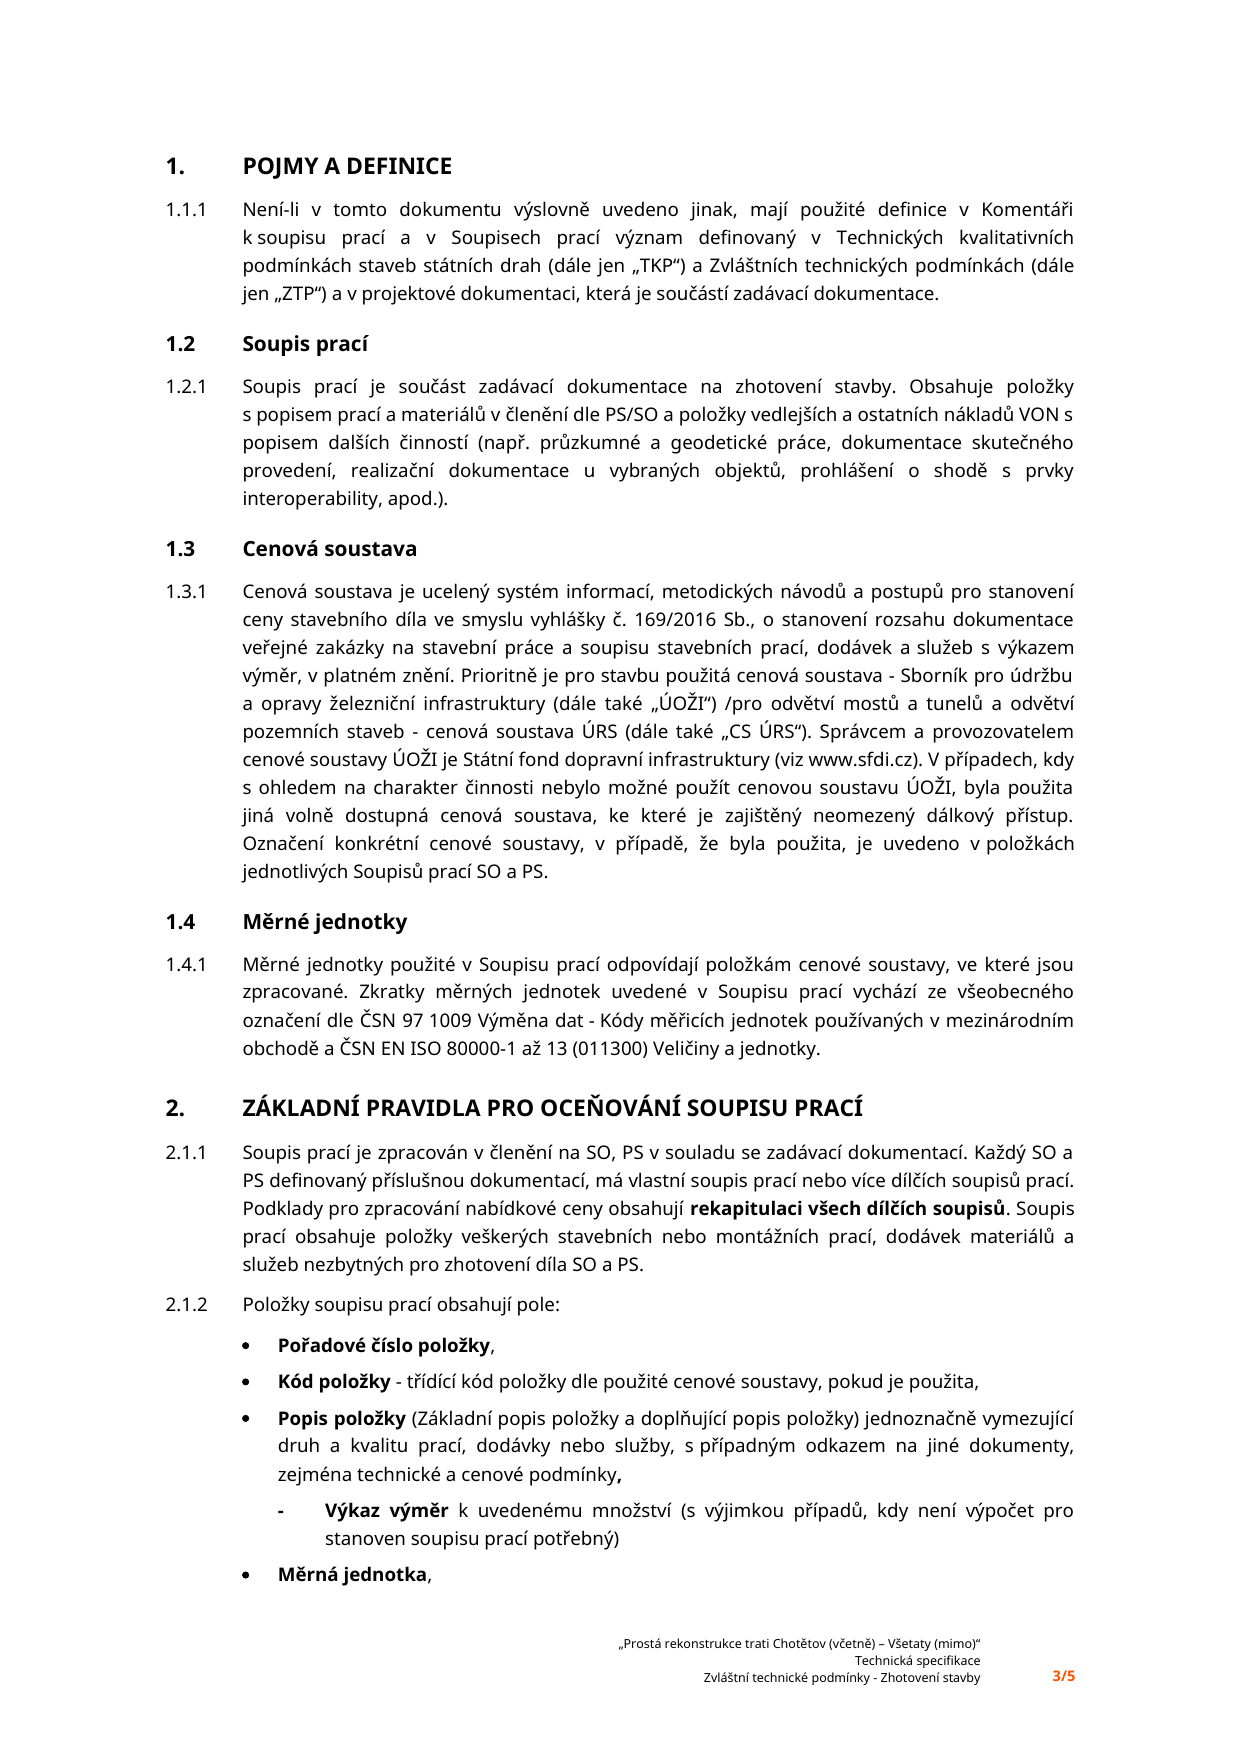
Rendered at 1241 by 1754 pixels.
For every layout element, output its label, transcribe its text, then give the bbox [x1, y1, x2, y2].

text Soupis prací [165, 329, 1075, 358]
text Soupis prací je zpracován v členění na SO, PS v souladu se zadávací dokumentací. Každý SO a PS definovaný příslušnou dokumentací, má vlastní soupis prací nebo více dílčích soupisů prací. Podklady pro zpracování nabídkové ceny obsahují rekapitulaci všech dílčích soupisů. Soupis prací obsahuje položky veškerých stavebních nebo montážních prací, dodávek materiálů a služeb nezbytných pro zhotovení díla SO a PS. [165, 1139, 1075, 1277]
text ZÁKLADNÍ PRAVIDLA PRO OCEŇOVÁNÍ SOUPISU PRACÍ [165, 1092, 1075, 1123]
text Výkaz výměr k uvedenému množství (s výjimkou případů, kdy není výpočet pro stanoven soupisu prací potřebný) [278, 1497, 1075, 1551]
text Soupis prací je součást zadávací dokumentace na zhotovení stavby. Obsahuje položky s popisem prací a materiálů v členění dle PS/SO a položky vedlejších a ostatních nákladů VON s popisem dalších činností (např. průzkumné a geodetické práce, dokumentace skutečného provedení, realizační dokumentace u vybraných objektů, prohlášení o shodě s prvky interoperability, apod.). [165, 373, 1075, 511]
text Měrné jednotky [165, 907, 1075, 936]
text Kód položky - třídící kód položky dle použité cenové soustavy, pokud je použita, [242, 1368, 1075, 1394]
text POJMY A DEFINICE [165, 150, 1075, 181]
text Popis položky (Základní popis položky a doplňující popis položky) jednoznačně vymezující druh a kvalitu prací, dodávky nebo služby, s případným odkazem na jiné dokumenty, zejména technické a cenové podmínky, [242, 1405, 1075, 1486]
text Není-li v tomto dokumentu výslovně uvedeno jinak, mají použité definice v Komentáři k soupisu prací a v Soupisech prací význam definovaný v Technických kvalitativních podmínkách staveb státních drah (dále jen „TKP“) a Zvláštních technických podmínkách (dále jen „ZTP“) a v projektové dokumentaci, která je součástí zadávací dokumentace. [165, 197, 1075, 306]
text Cenová soustava je ucelený systém informací, metodických návodů a postupů pro stanovení ceny stavebního díla ve smyslu vyhlášky č. 169/2016 Sb., o stanovení rozsahu dokumentace veřejné zakázky na stavební práce a soupisu stavebních prací, dodávek a služeb s výkazem výměr, v platném znění. Prioritně je pro stavbu použitá cenová soustava - Sborník pro údržbu a opravy železniční infrastruktury (dále také „ÚOŽI“) /pro odvětví mostů a tunelů a odvětví pozemních staveb - cenová soustava ÚRS (dále také „CS ÚRS“). Správcem a provozovatelem cenové soustavy ÚOŽI je Státní fond dopravní infrastruktury (viz www.sfdi.cz). V případech, kdy s ohledem na charakter činnosti nebylo možné použít cenovou soustavu ÚOŽI, byla použita jiná volně dostupná cenová soustava, ke které je zajištěný neomezený dálkový přístup. Označení konkrétní cenové soustavy, v případě, že byla použita, je uvedeno v položkách jednotlivých Soupisů prací SO a PS. [165, 578, 1075, 884]
text Měrná jednotka, [242, 1562, 1075, 1587]
text Položky soupisu prací obsahují pole: [165, 1292, 1075, 1317]
text Pořadové číslo položky, [242, 1332, 1075, 1358]
text Měrné jednotky použité v Soupisu prací odpovídají položkám cenové soustavy, ve které jsou zpracované. Zkratky měrných jednotek uvedené v Soupisu prací vychází ze všeobecného označení dle ČSN 97 1009 Výměna dat - Kódy měřicích jednotek používaných v mezinárodním obchodě a ČSN EN ISO 80000-1 až 13 (011300) Veličiny a jednotky. [165, 951, 1075, 1060]
text Cenová soustava [165, 534, 1075, 563]
